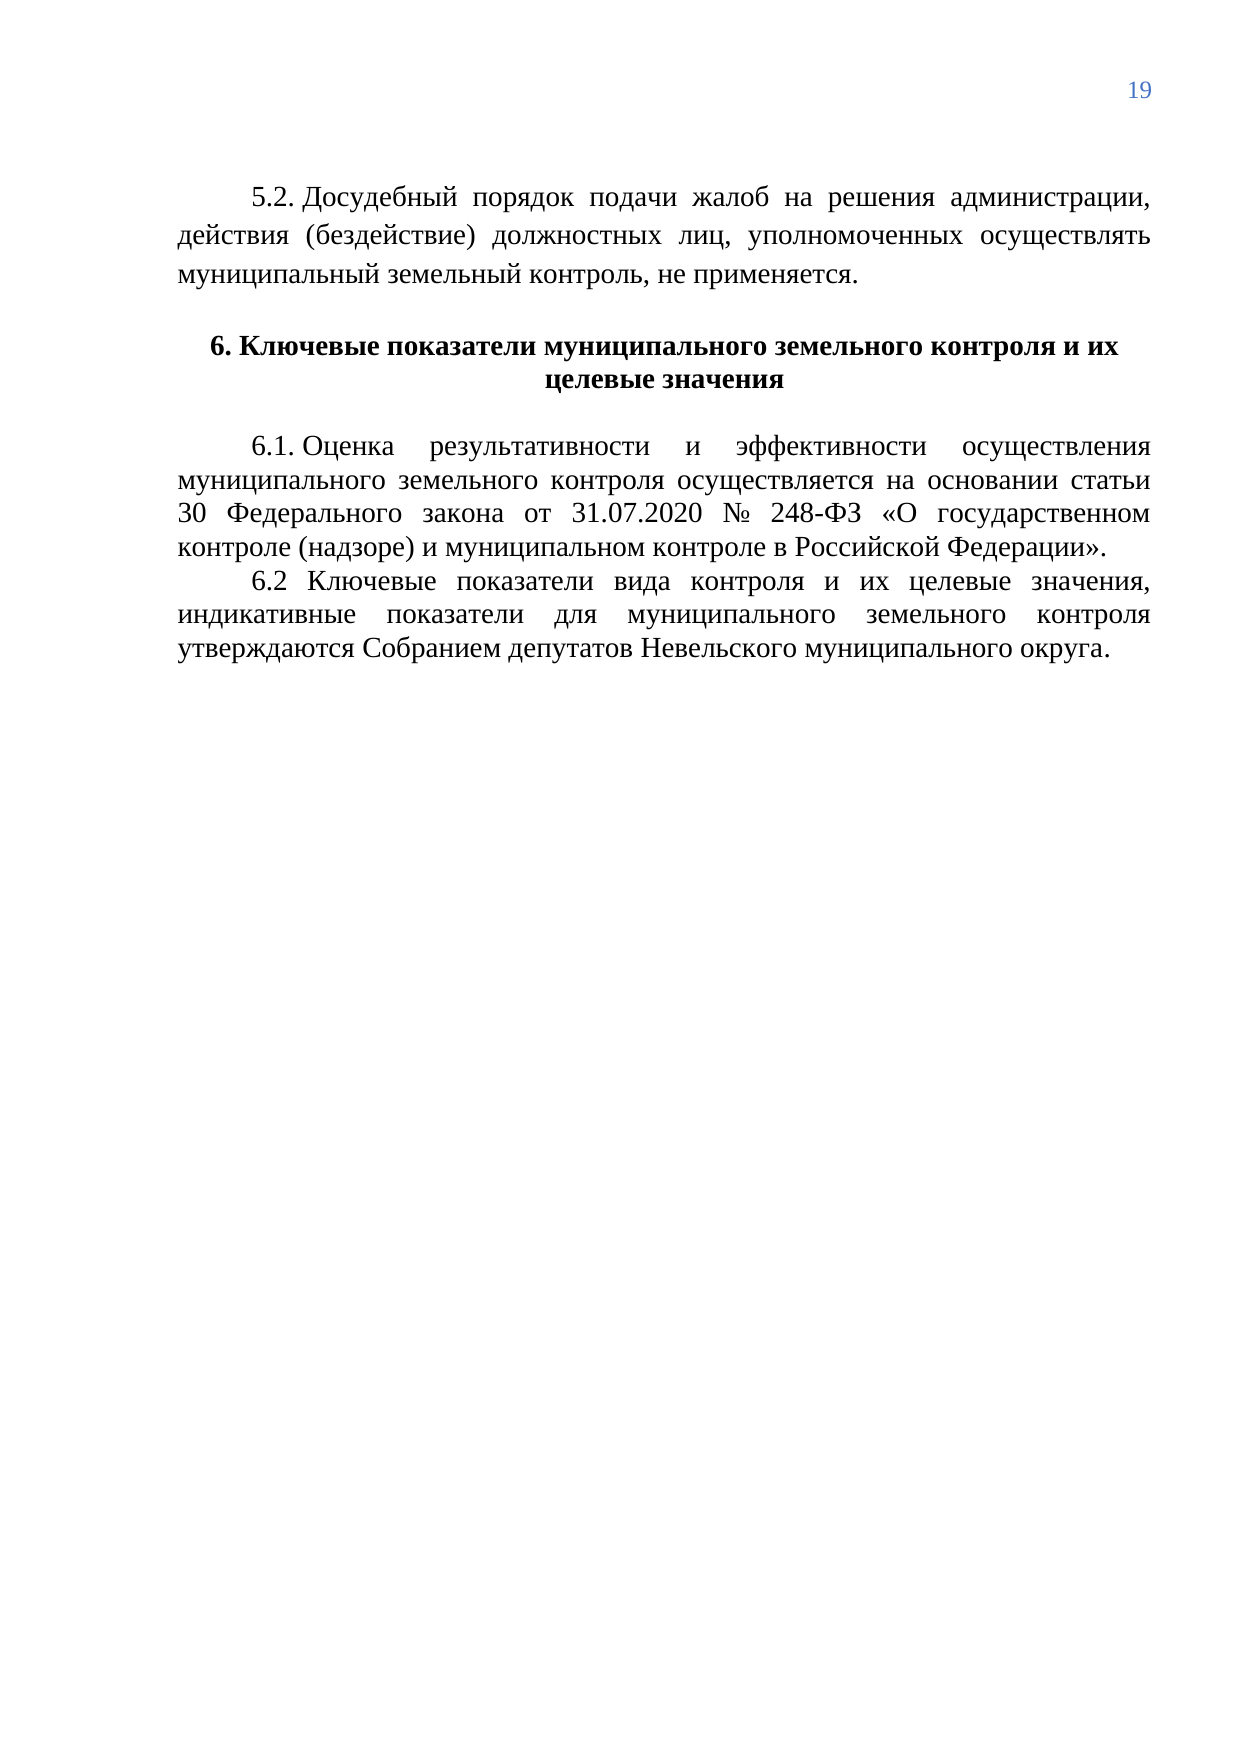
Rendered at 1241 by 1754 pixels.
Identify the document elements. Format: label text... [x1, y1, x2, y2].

text 6. Ключевые показатели муниципального земельного контроля и их целевые значения [177, 328, 1152, 395]
text 6.2 Ключевые показатели вида контроля и их целевые значения, индикативные показатели для муниципального земельного контроля утверждаются Собранием депутатов Невельского муниципального округа. [177, 563, 1152, 663]
text 5.2. Досудебный порядок подачи жалоб на решения администрации, действия (бездействие) должностных лиц, уполномоченных осуществлять муниципальный земельный контроль, не применяется. [177, 179, 1152, 289]
text 6.1. Оценка результативности и эффективности осуществления муниципального земельного контроля осуществляется на основании статьи 30 Федерального закона от 31.07.2020 № 248-ФЗ «О государственном контроле (надзоре) и муниципальном контроле в Российской Федерации». [177, 428, 1152, 563]
